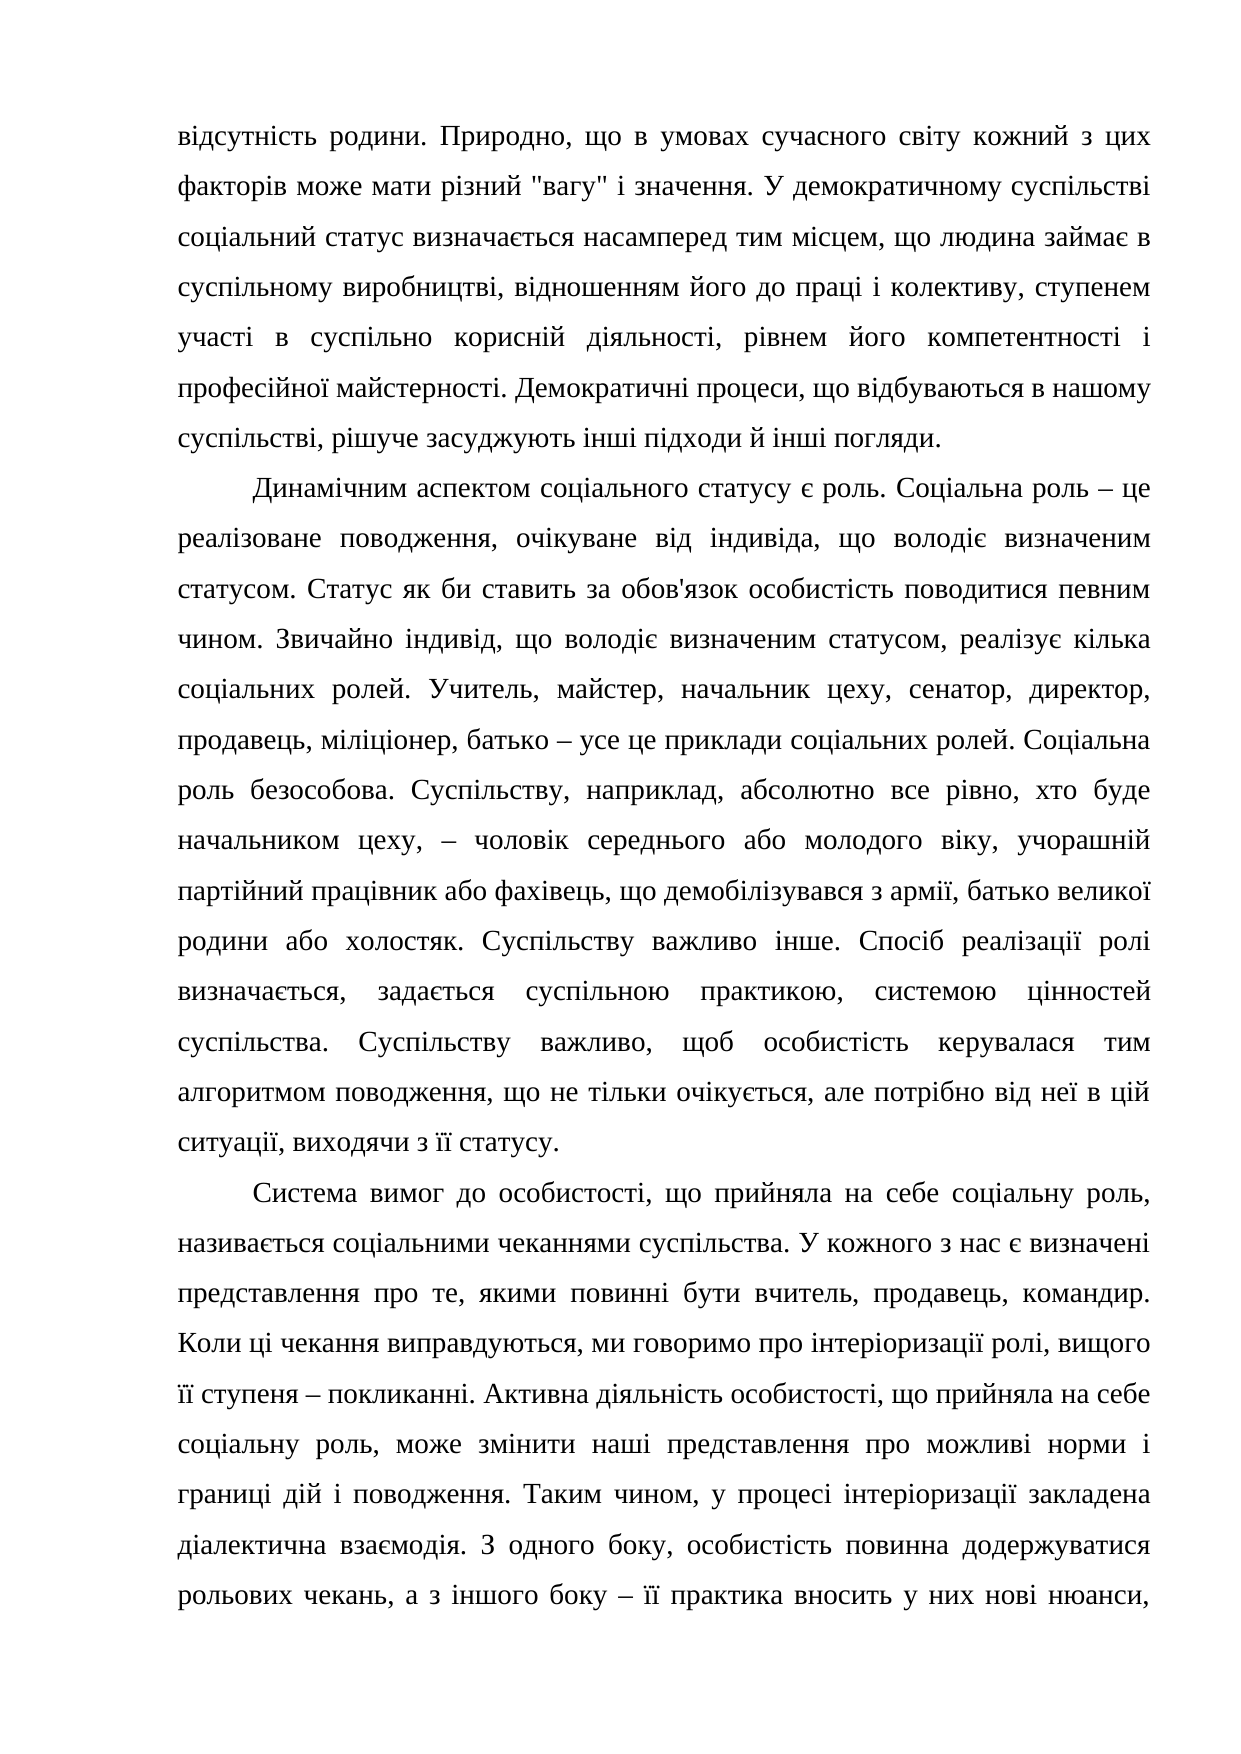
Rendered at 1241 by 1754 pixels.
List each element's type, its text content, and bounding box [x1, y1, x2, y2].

text Динамічним аспектом соціального статусу є роль. Соціальна роль – це реалізоване поводження, очікуване від індивіда, що володіє визначеним статусом. Статус як би ставить за обов'язок особистість поводитися певним чином. Звичайно індивід, що володіє визначеним статусом, реалізує кілька соціальних ролей. Учитель, майстер, начальник цеху, сенатор, директор, продавець, міліціонер, батько – усе це приклади соціальних ролей. Соціальна роль безособова. Суспільству, наприклад, абсолютно все рівно, хто буде начальником цеху, – чоловік середнього або молодого віку, учорашній партійний працівник або фахівець, що демобілізувався з армії, батько великої родини або холостяк. Суспільству важливо інше. Спосіб реалізації ролі визначається, задається суспільною практикою, системою цінностей суспільства. Суспільству важливо, щоб особистість керувалася тим алгоритмом поводження, що не тільки очікується, але потрібно від неї в цій ситуації, виходячи з її статусу. [177, 470, 1152, 1158]
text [177, 118, 1152, 453]
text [177, 1175, 1152, 1611]
